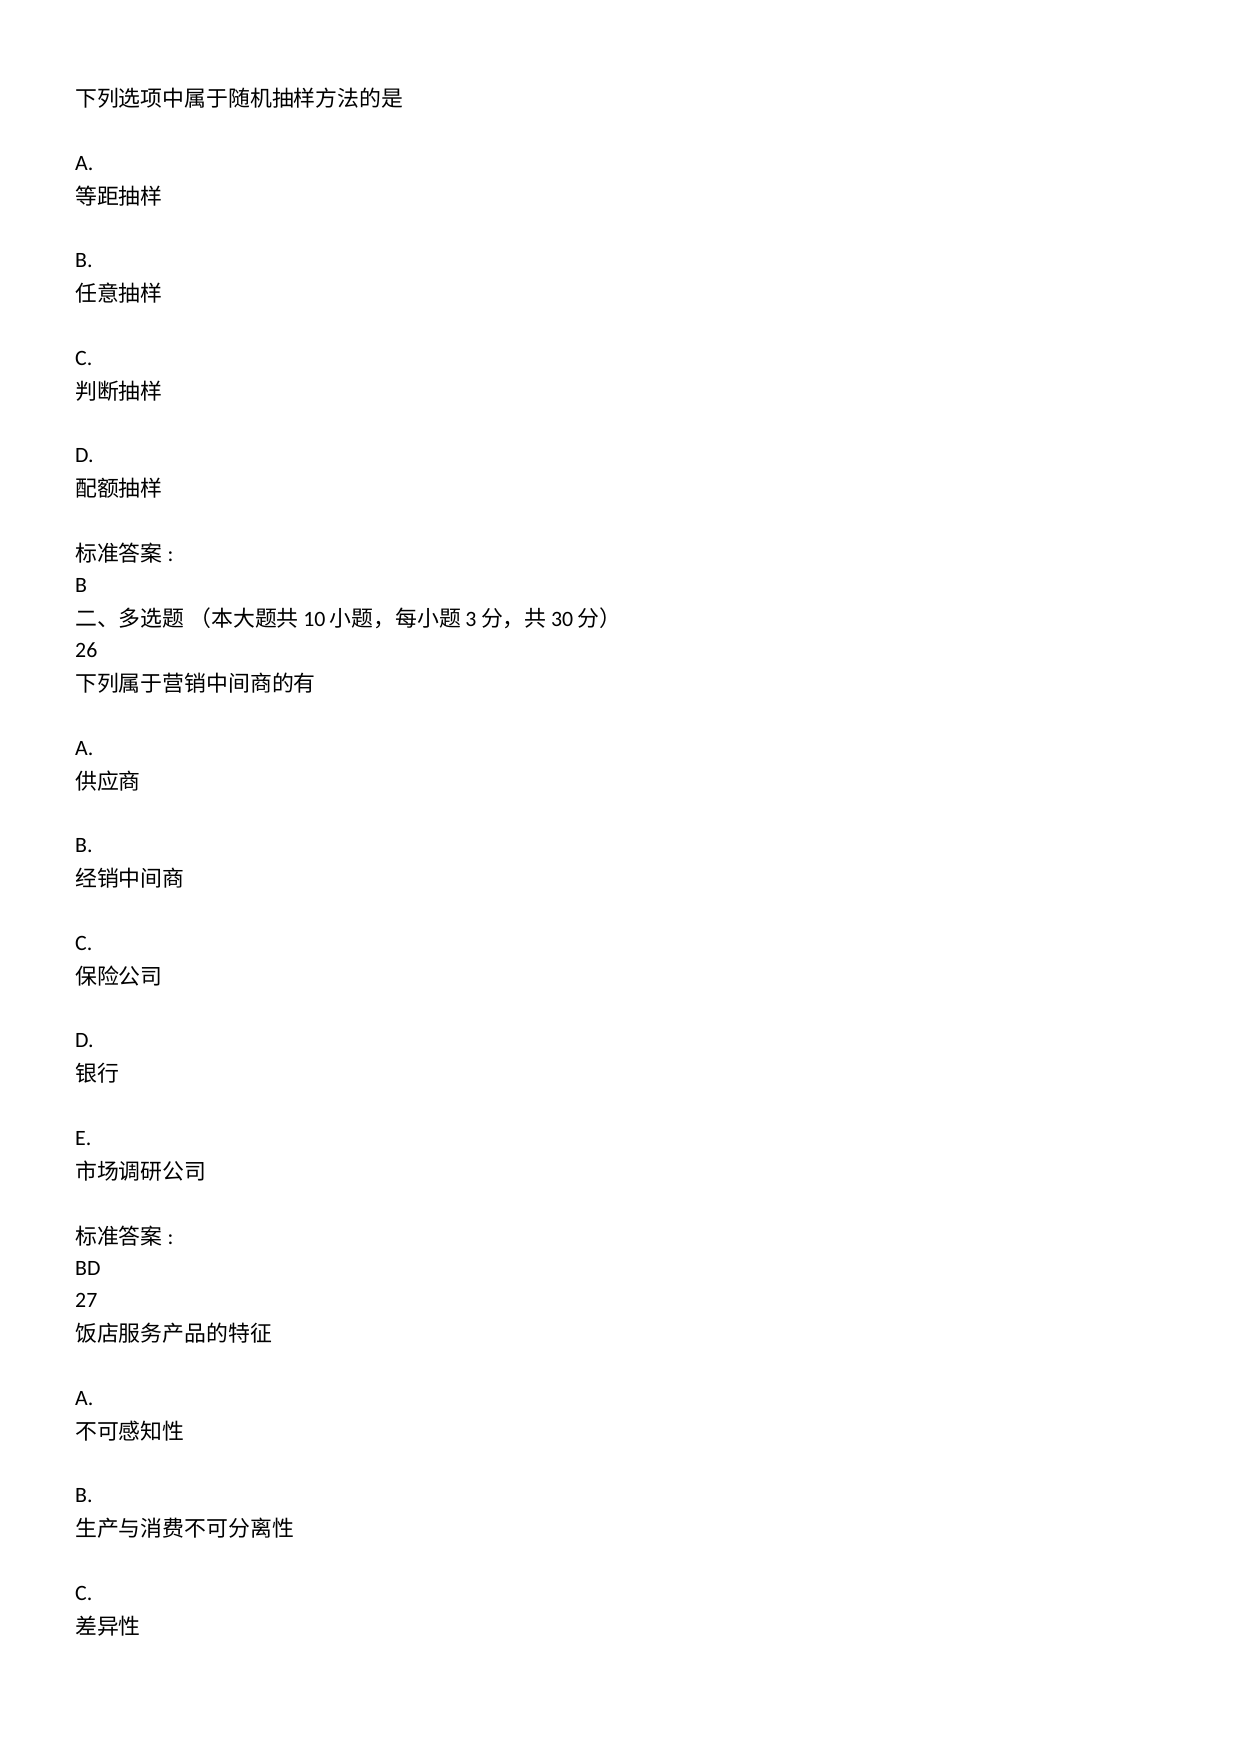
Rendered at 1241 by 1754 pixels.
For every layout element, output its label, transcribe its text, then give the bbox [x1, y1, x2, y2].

text 任意抽样 [75, 276, 1165, 308]
text E. [75, 1121, 1165, 1153]
text B. [75, 243, 1165, 276]
text 保险公司 [75, 958, 1165, 991]
text C. [75, 341, 1165, 373]
text B. [75, 828, 1165, 861]
text B [75, 568, 1165, 601]
text C. [75, 926, 1165, 958]
text A. [75, 1381, 1165, 1413]
text A. [75, 731, 1165, 763]
text D. [75, 438, 1165, 471]
text 26 [75, 633, 1165, 666]
text 市场调研公司 [75, 1153, 1165, 1186]
text 不可感知性 [75, 1413, 1165, 1446]
text 27 [75, 1283, 1165, 1316]
text A. [75, 146, 1165, 178]
text 下列属于营销中间商的有 [75, 666, 1165, 698]
text 经销中间商 [75, 861, 1165, 893]
text 判断抽样 [75, 373, 1165, 406]
text 二、多选题 （本大题共10小题，每小题3分，共30分） [75, 601, 1165, 633]
text C. [75, 1576, 1165, 1608]
text 下列选项中属于随机抽样方法的是 [75, 81, 1165, 113]
text B. [75, 1478, 1165, 1511]
text 配额抽样 [75, 471, 1165, 503]
text 等距抽样 [75, 178, 1165, 211]
text 标准答案 : [75, 536, 1165, 568]
text 银行 [75, 1056, 1165, 1088]
text 供应商 [75, 763, 1165, 796]
text 标准答案 : [75, 1218, 1165, 1251]
text 生产与消费不可分离性 [75, 1511, 1165, 1543]
text 饭店服务产品的特征 [75, 1316, 1165, 1348]
text D. [75, 1023, 1165, 1056]
text BD [75, 1251, 1165, 1283]
text 差异性 [75, 1608, 1165, 1641]
